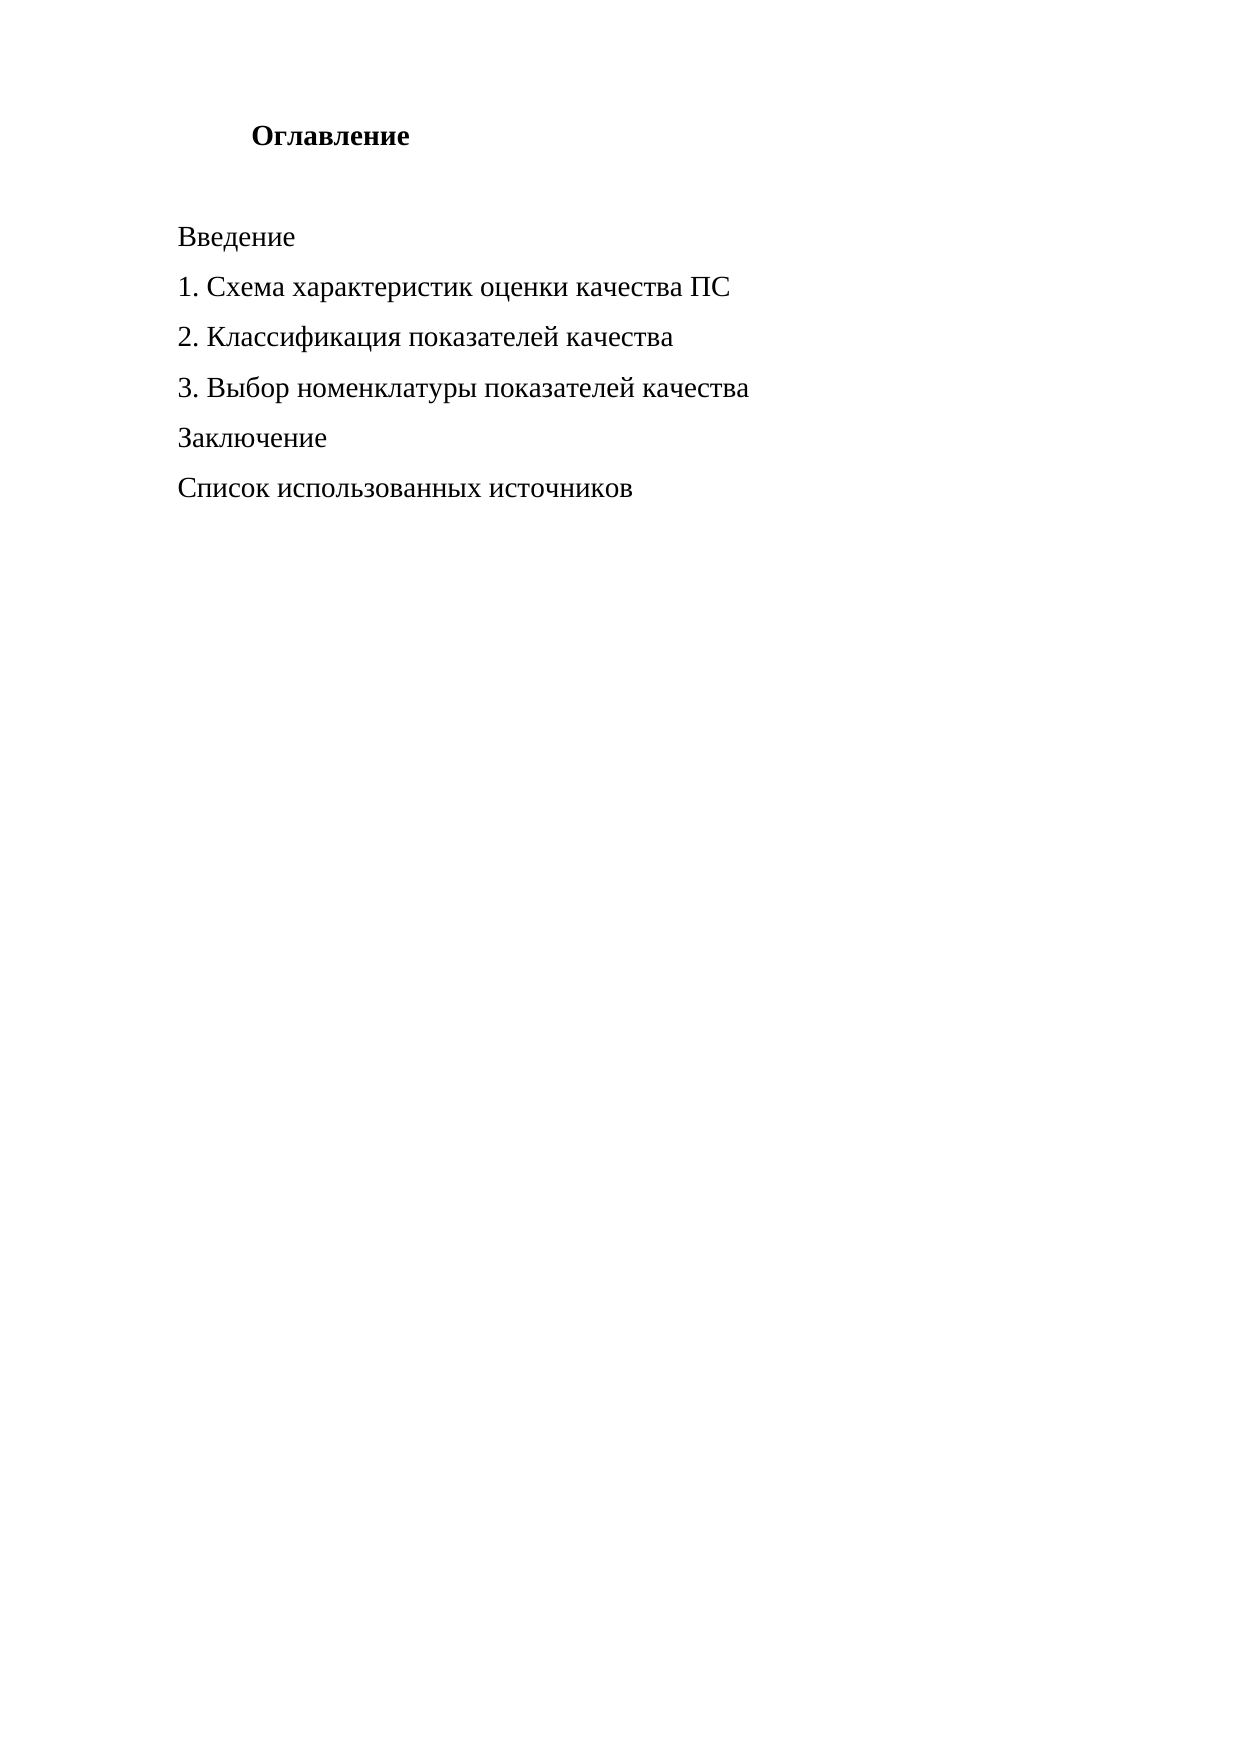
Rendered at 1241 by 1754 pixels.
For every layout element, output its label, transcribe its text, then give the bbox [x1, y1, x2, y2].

text Оглавление [177, 118, 1152, 152]
text 3. Выбор номенклатуры показателей качества [177, 370, 1152, 403]
subtitle 1. Схема характеристик оценки качества ПС [177, 269, 1152, 303]
text Введение [177, 219, 1152, 252]
text 2. Классификация показателей качества [177, 319, 1152, 353]
text Заключение [177, 420, 1152, 453]
text Список использованных источников [177, 470, 1152, 504]
